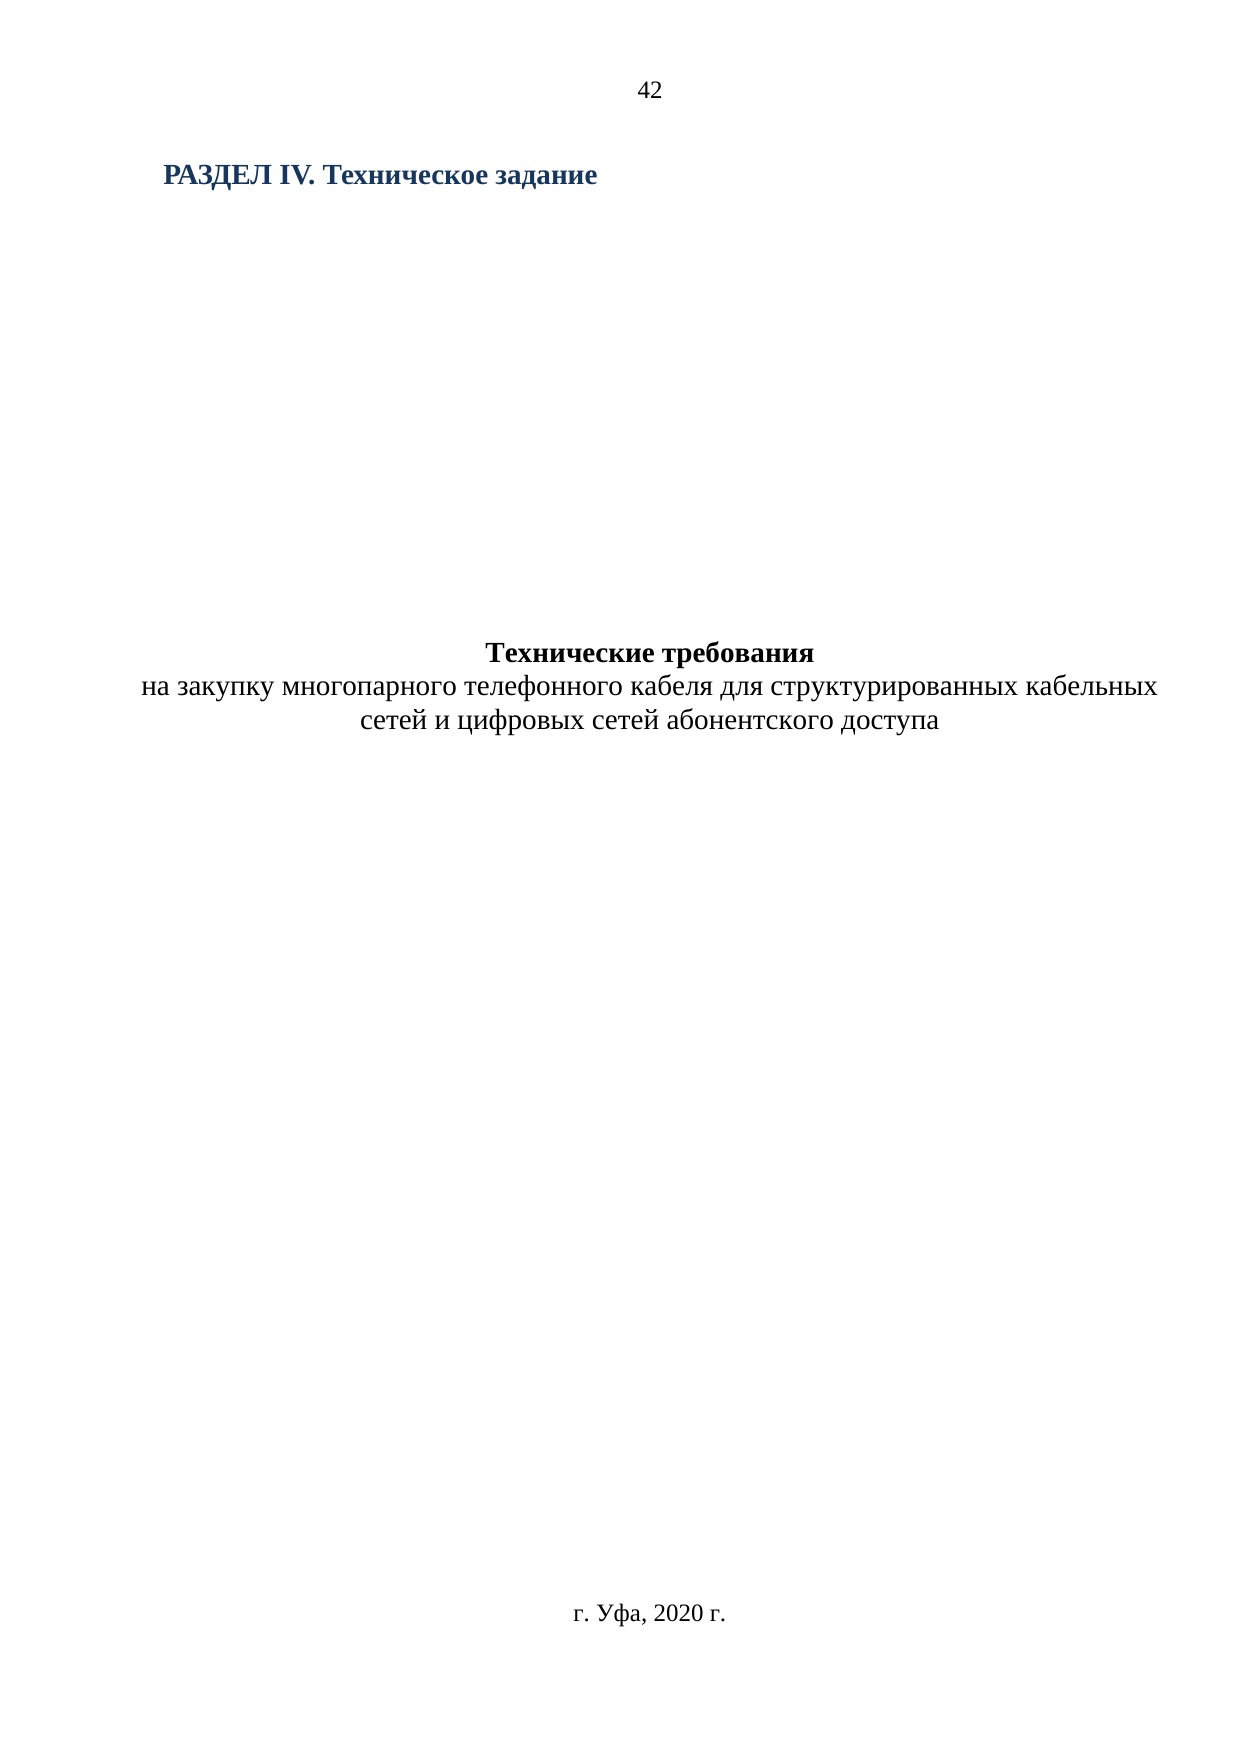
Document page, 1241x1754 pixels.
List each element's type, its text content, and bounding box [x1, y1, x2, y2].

text на закупку многопарного телефонного кабеля для структурированных кабельных сетей и цифровых сетей абонентского доступа [118, 668, 1181, 735]
text Технические требования [118, 635, 1181, 668]
text г. Уфа, 2020 г. [118, 1598, 1181, 1627]
text РАЗДЕЛ IV. Техническое задание [163, 157, 1181, 191]
